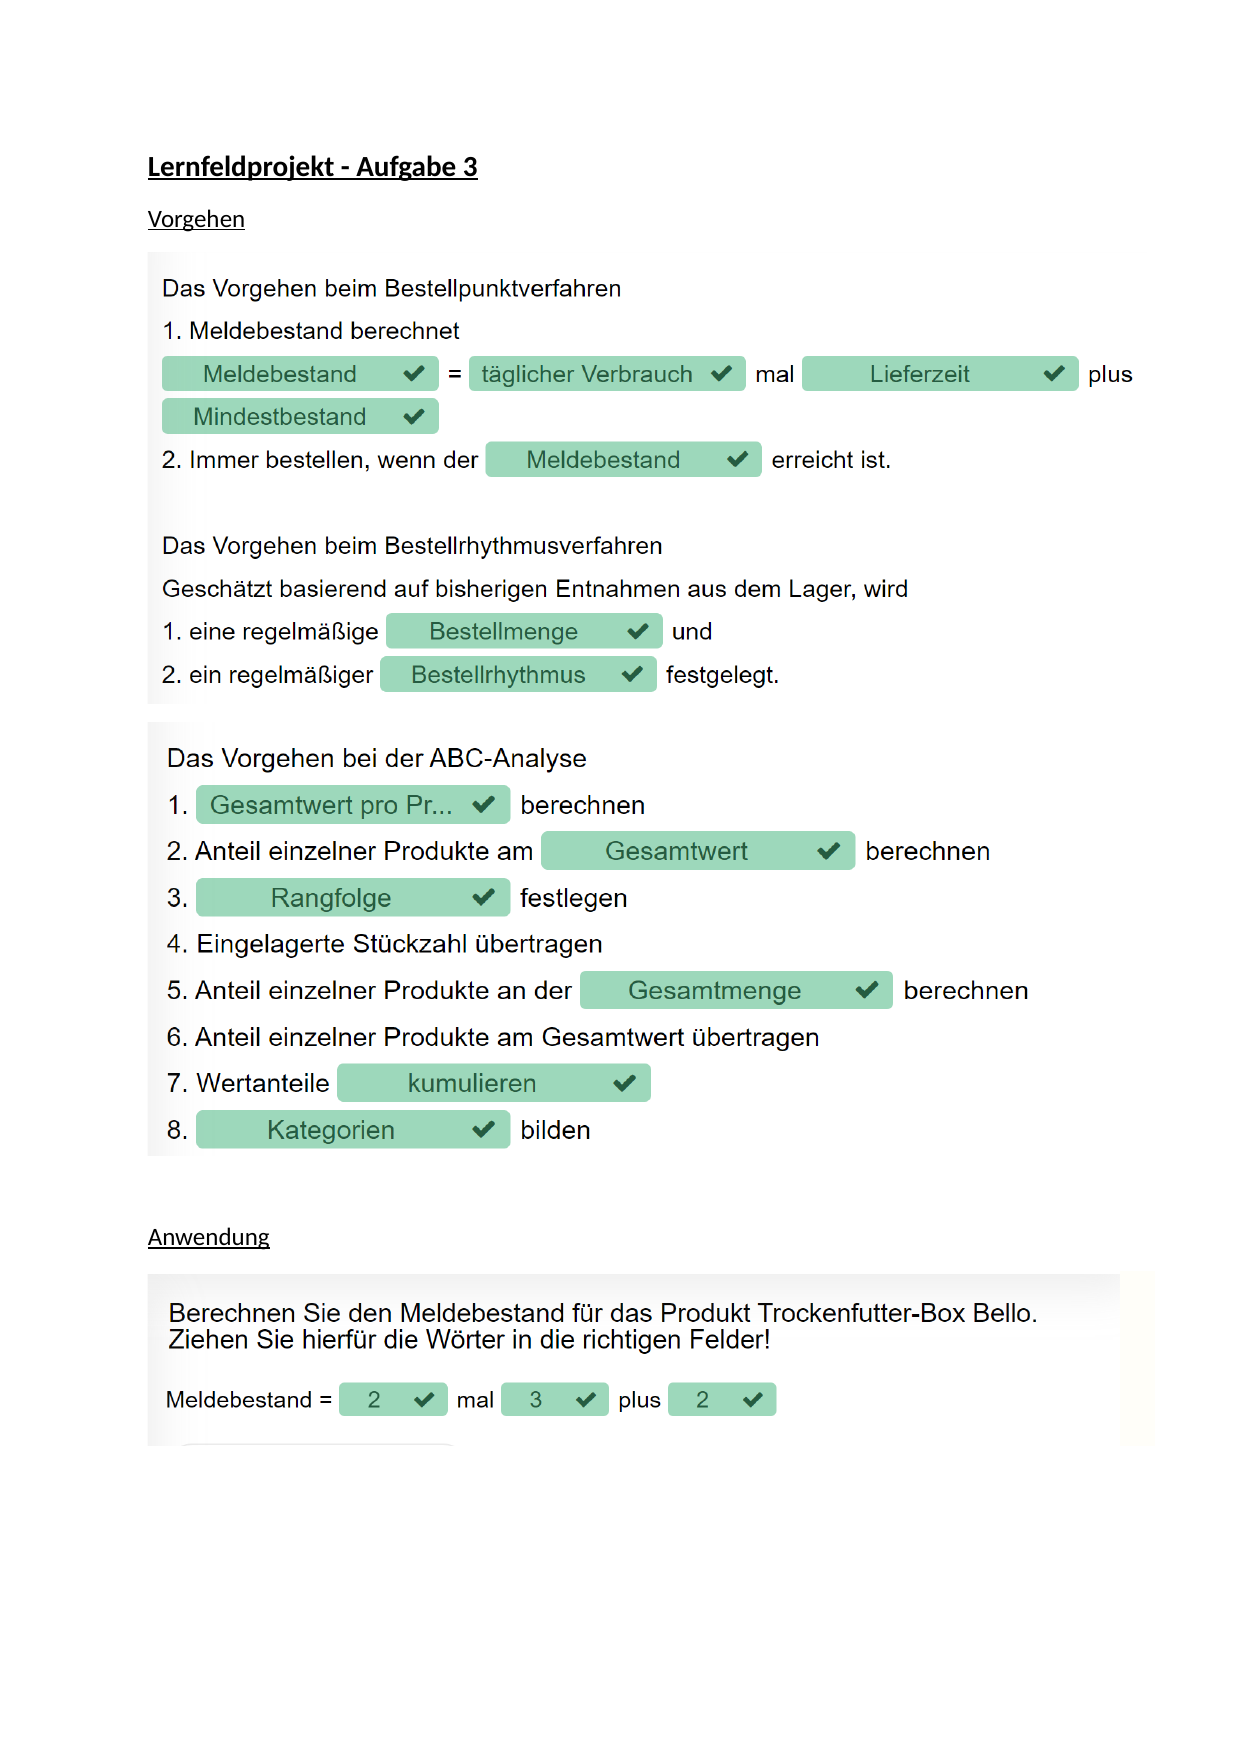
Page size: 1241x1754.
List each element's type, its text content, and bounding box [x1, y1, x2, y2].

text Lernfeldprojekt - Aufgabe 3 [148, 148, 1093, 183]
picture [147, 1271, 1155, 1446]
picture [147, 252, 1147, 704]
picture [147, 722, 1077, 1156]
text Vorgehen [148, 203, 1093, 233]
text Anwendung [148, 1221, 1093, 1252]
